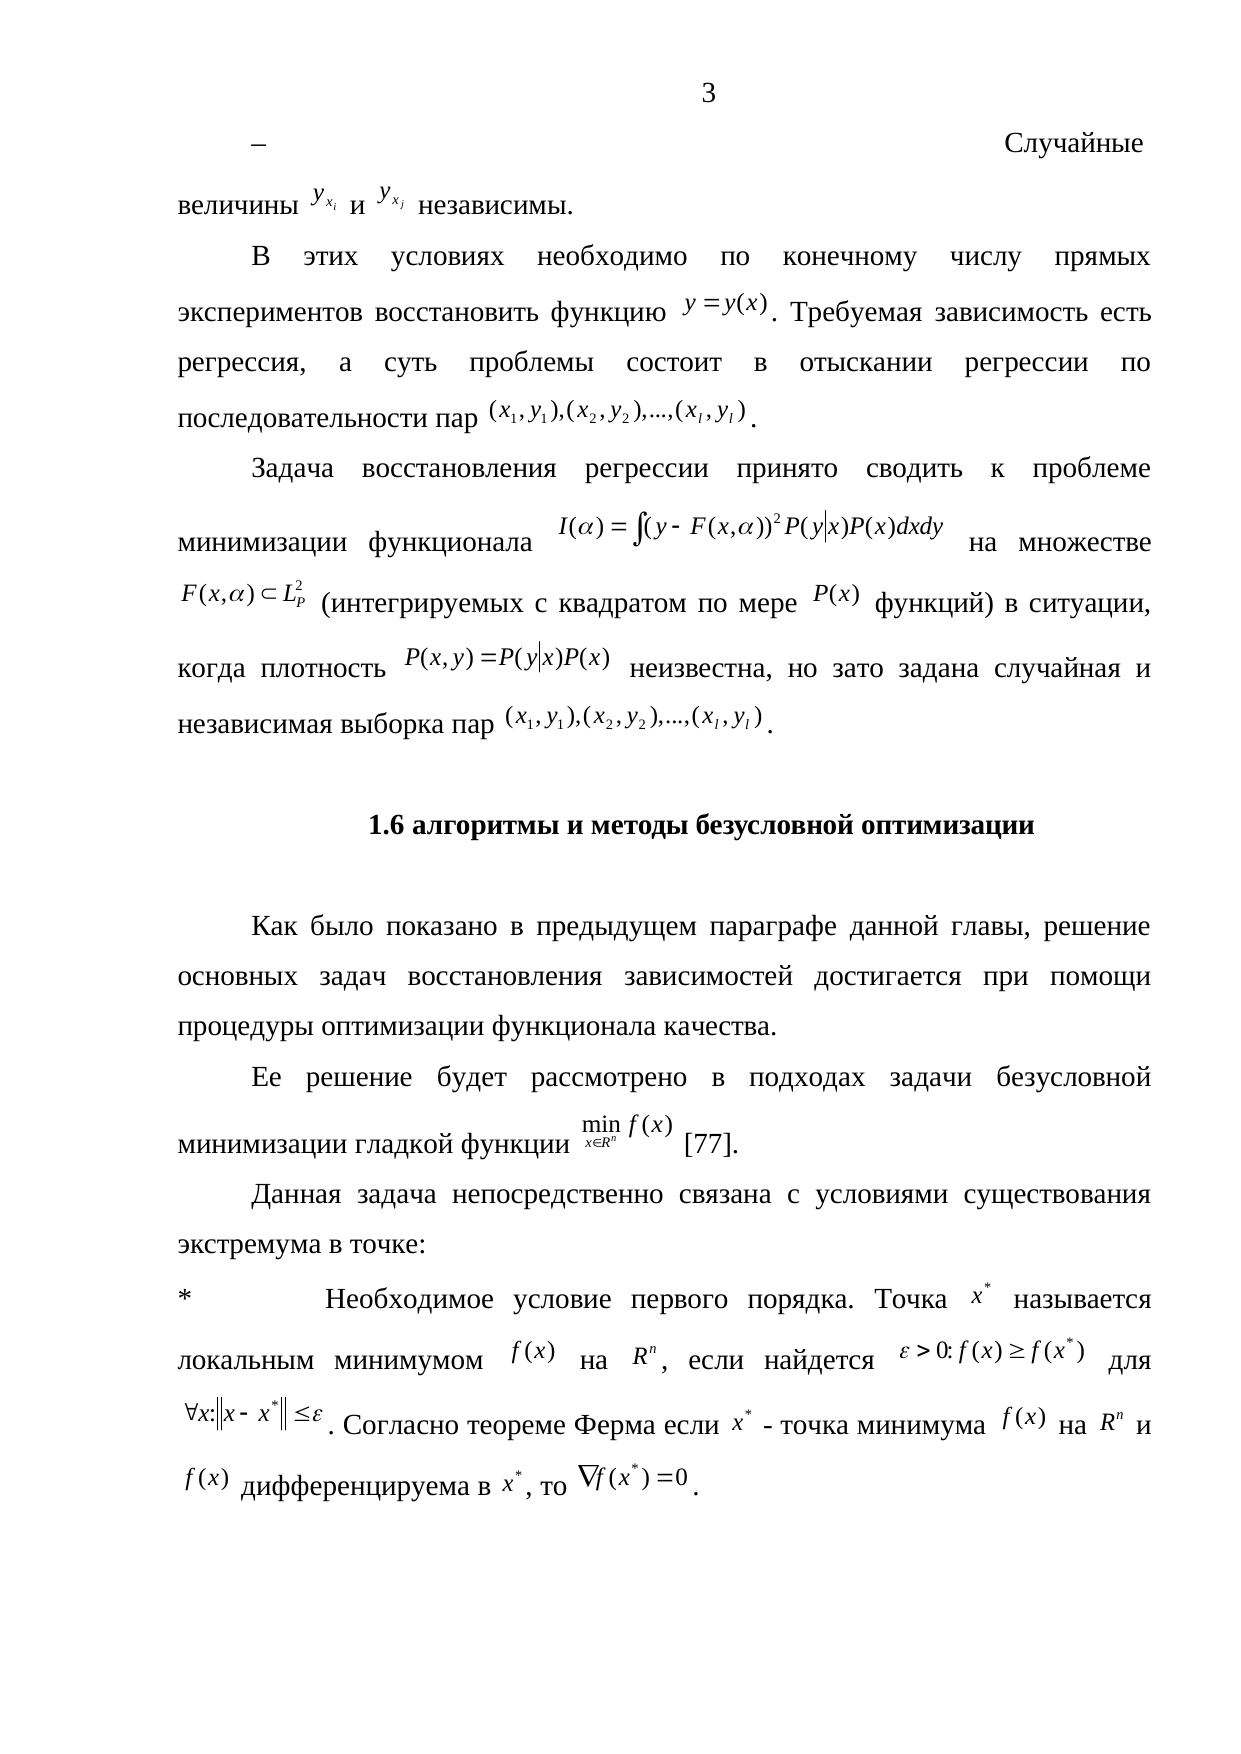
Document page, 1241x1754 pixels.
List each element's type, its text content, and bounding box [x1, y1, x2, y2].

list Необходимое условие первого порядка. Точка называется локальным минимумом на , если найдется для . Согласно теореме Ферма если - точка минимума на и дифференцируема в , то . [177, 1277, 1152, 1502]
text Задача восстановления регрессии принято сводить к проблеме минимизации функционала на множестве (интегрируемых с квадратом по мере функций) в ситуации, когда плотность неизвестна, но зато задана случайная и независимая выборка пар . [177, 451, 1152, 740]
text Данная задача непосредственно связана с условиями существования экстремума в точке: [177, 1176, 1152, 1260]
text В этих условиях необходимо по конечному числу прямых экспериментов восстановить функцию . Требуемая зависимость есть регрессия, а суть проблемы состоит в отыскании регрессии по последовательности пар . [177, 238, 1152, 434]
list Случайные величины и независимы. [177, 125, 1152, 221]
subtitle 1.6 алгоритмы и методы безусловной оптимизации [177, 807, 1152, 841]
text Ее решение будет рассмотрено в подходах задачи безусловной минимизации гладкой функции [77]. [177, 1059, 1152, 1159]
text Как было показано в предыдущем параграфе данной главы, решение основных задач восстановления зависимостей достигается при помощи процедуры оптимизации функционала качества. [177, 908, 1152, 1042]
